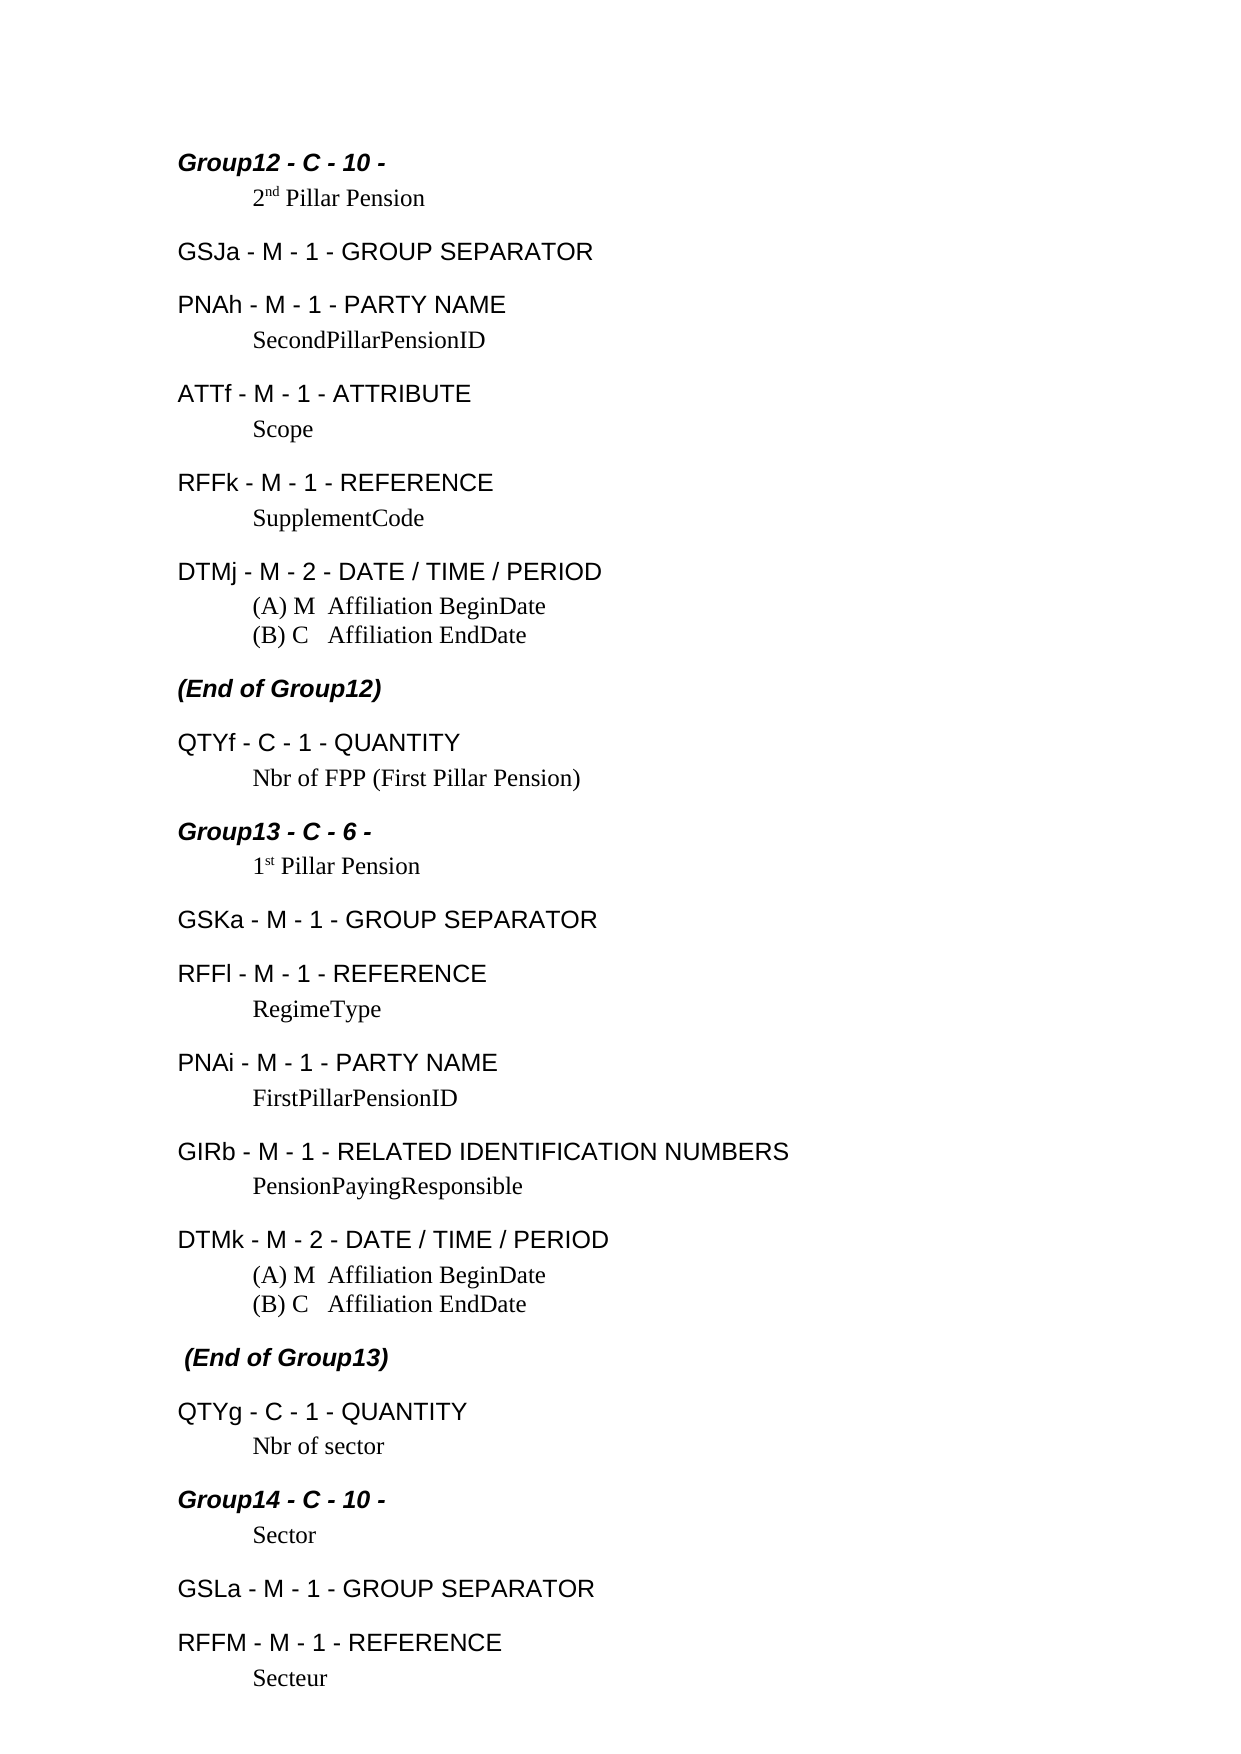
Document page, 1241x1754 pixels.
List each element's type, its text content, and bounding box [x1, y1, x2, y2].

subtitle QTYf - C - 1 - QUANTITY [177, 728, 1063, 756]
text (A) M Affiliation BeginDate (B) C Affiliation EndDate [252, 1260, 1063, 1318]
subtitle (End of Group12) [177, 674, 1063, 703]
subtitle Group12 - C - 10 - [177, 148, 1063, 176]
subtitle GSJa - M - 1 - GROUP SEPARATOR [177, 236, 1063, 265]
text 1st Pillar Pension [177, 851, 1063, 880]
subtitle Group14 - C - 10 - [177, 1485, 1063, 1514]
subtitle PNAi - M - 1 - PARTY NAME [177, 1048, 1063, 1076]
subtitle RFFk - M - 1 - REFERENCE [177, 468, 1063, 496]
subtitle DTMk - M - 2 - DATE / TIME / PERIOD [177, 1225, 1063, 1254]
subtitle Group13 - C - 6 - [177, 816, 1063, 845]
text 2nd Pillar Pension [177, 183, 1063, 211]
subtitle PNAh - M - 1 - PARTY NAME [177, 290, 1063, 319]
text FirstPillarPensionID [177, 1083, 1063, 1111]
subtitle GSKa - M - 1 - GROUP SEPARATOR [177, 905, 1063, 934]
text (A) M Affiliation BeginDate (B) C Affiliation EndDate [252, 591, 1063, 649]
text PensionPayingResponsible [177, 1171, 1063, 1200]
text RegimeType [177, 994, 1063, 1023]
text Nbr of FPP (First Pillar Pension) [177, 763, 1063, 791]
subtitle (End of Group13) [177, 1343, 1063, 1371]
text Scope [177, 414, 1063, 443]
subtitle ATTf - M - 1 - ATTRIBUTE [177, 379, 1063, 408]
text Sector [177, 1520, 1063, 1549]
subtitle DTMj - M - 2 - DATE / TIME / PERIOD [177, 556, 1063, 585]
subtitle GIRb - M - 1 - RELATED IDENTIFICATION NUMBERS [177, 1136, 1063, 1165]
text Secteur [177, 1663, 1063, 1691]
text Nbr of sector [177, 1431, 1063, 1460]
subtitle QTYg - C - 1 - QUANTITY [177, 1396, 1063, 1425]
text SecondPillarPensionID [177, 325, 1063, 354]
subtitle GSLa - M - 1 - GROUP SEPARATOR [177, 1574, 1063, 1603]
subtitle RFFM - M - 1 - REFERENCE [177, 1628, 1063, 1656]
subtitle RFFl - M - 1 - REFERENCE [177, 959, 1063, 988]
text SupplementCode [177, 503, 1063, 531]
